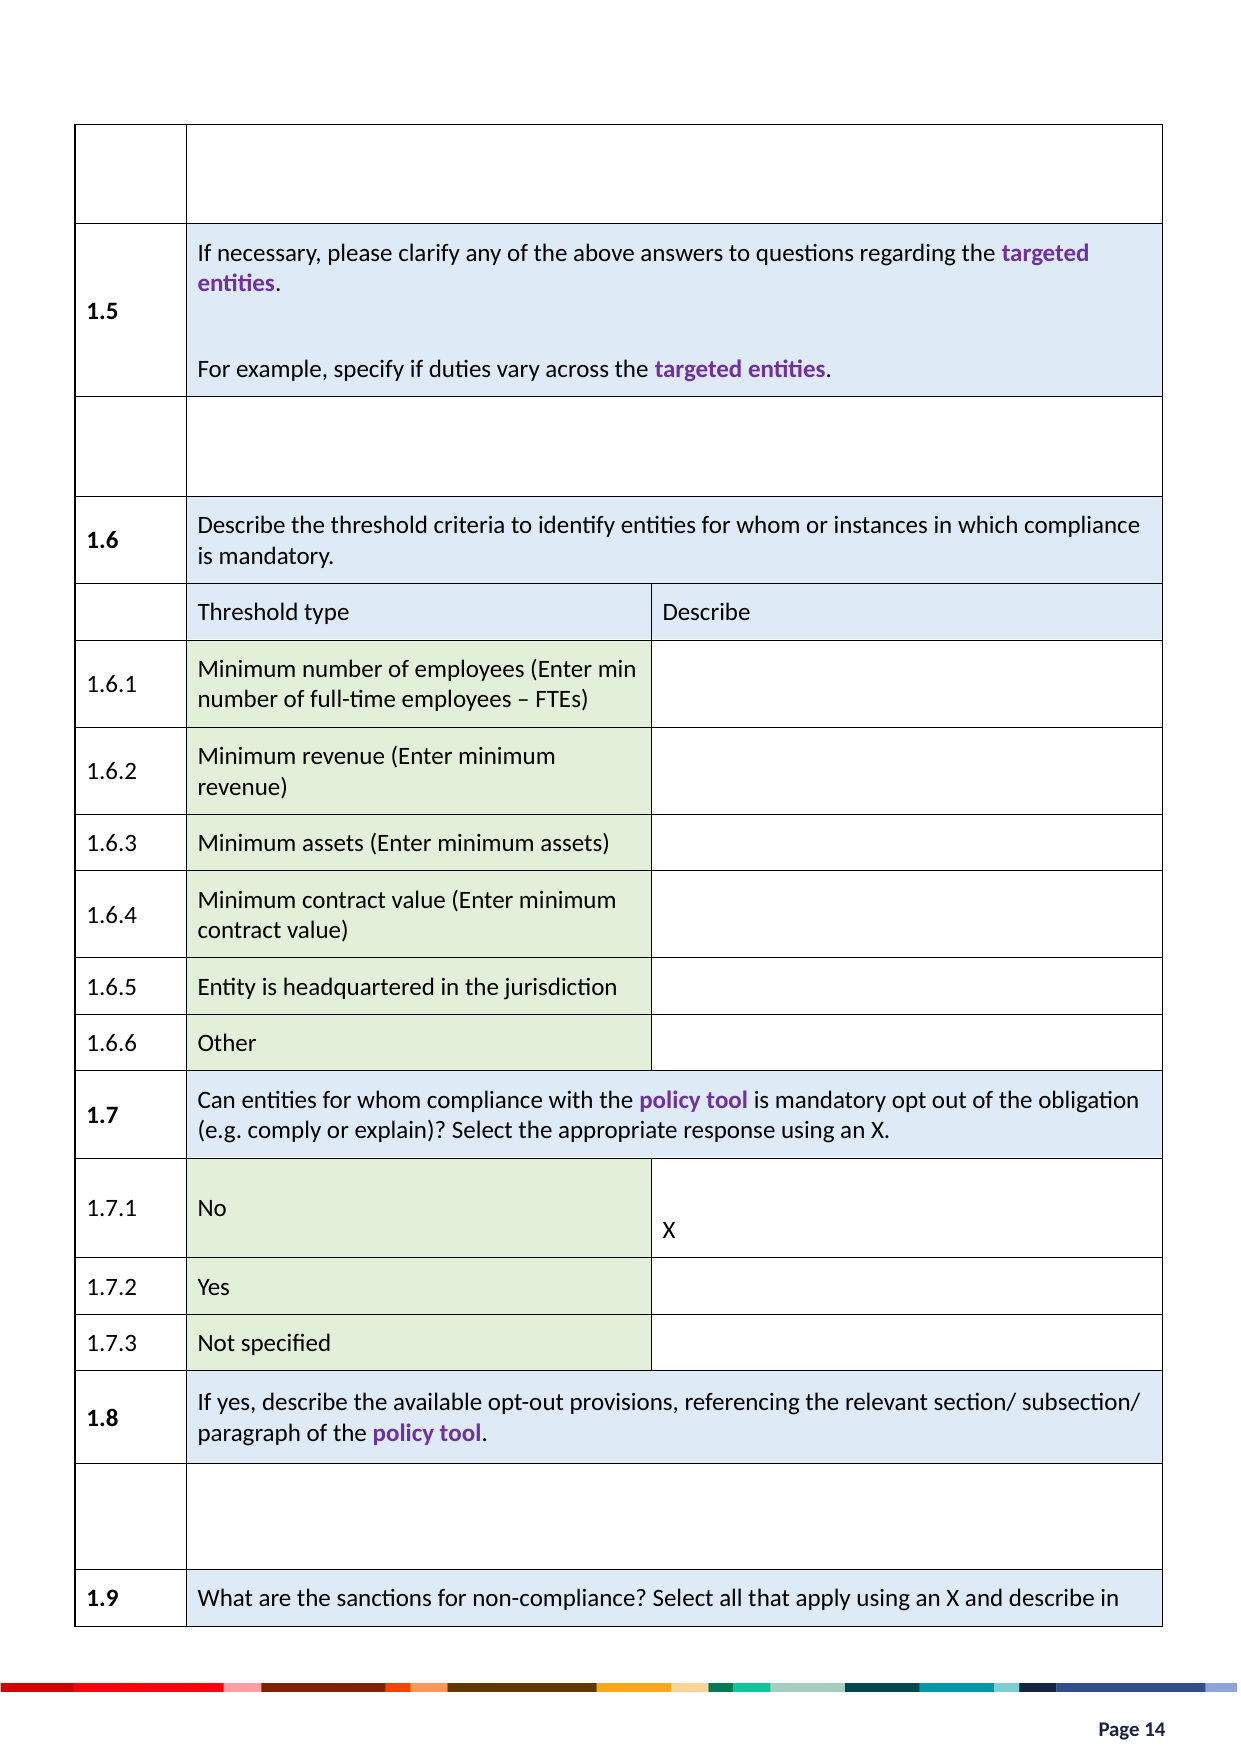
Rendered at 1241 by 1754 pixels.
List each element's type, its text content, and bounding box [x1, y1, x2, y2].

table_cell 1.7 [76, 1071, 186, 1157]
table_cell [187, 125, 1162, 223]
table_cell 1.9 [76, 1570, 186, 1626]
table_cell [652, 1315, 1162, 1370]
table_cell If yes, describe the available opt-out provisions, referencing the relevant section/ subsection/ paragraph of the policy tool. [187, 1371, 1162, 1463]
table_cell [187, 1464, 1162, 1569]
table_cell [652, 958, 1162, 1014]
table_cell 1.8 [76, 1371, 186, 1463]
table_cell 1.6.6 [76, 1015, 186, 1070]
table_cell [652, 871, 1162, 957]
table_cell 1.7.3 [76, 1315, 186, 1370]
table_cell [76, 397, 186, 496]
table_cell 1.6.4 [76, 871, 186, 957]
table_cell Yes [187, 1258, 651, 1314]
table_cell [652, 1258, 1162, 1314]
table_cell [652, 1015, 1162, 1070]
table_cell 1.7.2 [76, 1258, 186, 1314]
table_cell 1.5 [76, 224, 186, 396]
table_cell Entity is headquartered in the jurisdiction [187, 958, 651, 1014]
table_cell [652, 641, 1162, 727]
table_cell X [652, 1159, 1162, 1257]
table_cell [76, 125, 186, 223]
table_cell Minimum number of employees (Enter min number of full-time employees – FTEs) [187, 641, 651, 727]
table_cell Describe [652, 584, 1162, 639]
table_cell 1.7.1 [76, 1159, 186, 1257]
table_cell Other [187, 1015, 651, 1070]
table_cell [652, 728, 1162, 814]
picture [0, 1683, 1236, 1692]
table_cell [76, 1464, 186, 1569]
table_cell [187, 397, 1162, 496]
table_cell Threshold type [187, 584, 651, 639]
table_cell Minimum assets (Enter minimum assets) [187, 815, 651, 870]
table_cell Minimum revenue (Enter minimum revenue) [187, 728, 651, 814]
table_cell [76, 584, 186, 639]
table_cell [187, 1570, 1162, 1626]
table_cell 1.6.5 [76, 958, 186, 1014]
table_cell 1.6.2 [76, 728, 186, 814]
table_cell [652, 815, 1162, 870]
table_cell 1.6.3 [76, 815, 186, 870]
table_cell If necessary, please clarify any of the above answers to questions regarding the targeted entities. For example, specify if duties vary across the targeted entities. [187, 224, 1162, 396]
table_cell No [187, 1159, 651, 1257]
table_cell Can entities for whom compliance with the policy tool is mandatory opt out of the obligation (e.g. comply or explain)? Select the appropriate response using an X. [187, 1071, 1162, 1157]
table_cell 1.6.1 [76, 641, 186, 727]
table_cell Not specified [187, 1315, 651, 1370]
table_cell 1.6 [76, 497, 186, 583]
table_cell Describe the threshold criteria to identify entities for whom or instances in which compliance is mandatory. [187, 497, 1162, 583]
table_cell Minimum contract value (Enter minimum contract value) [187, 871, 651, 957]
